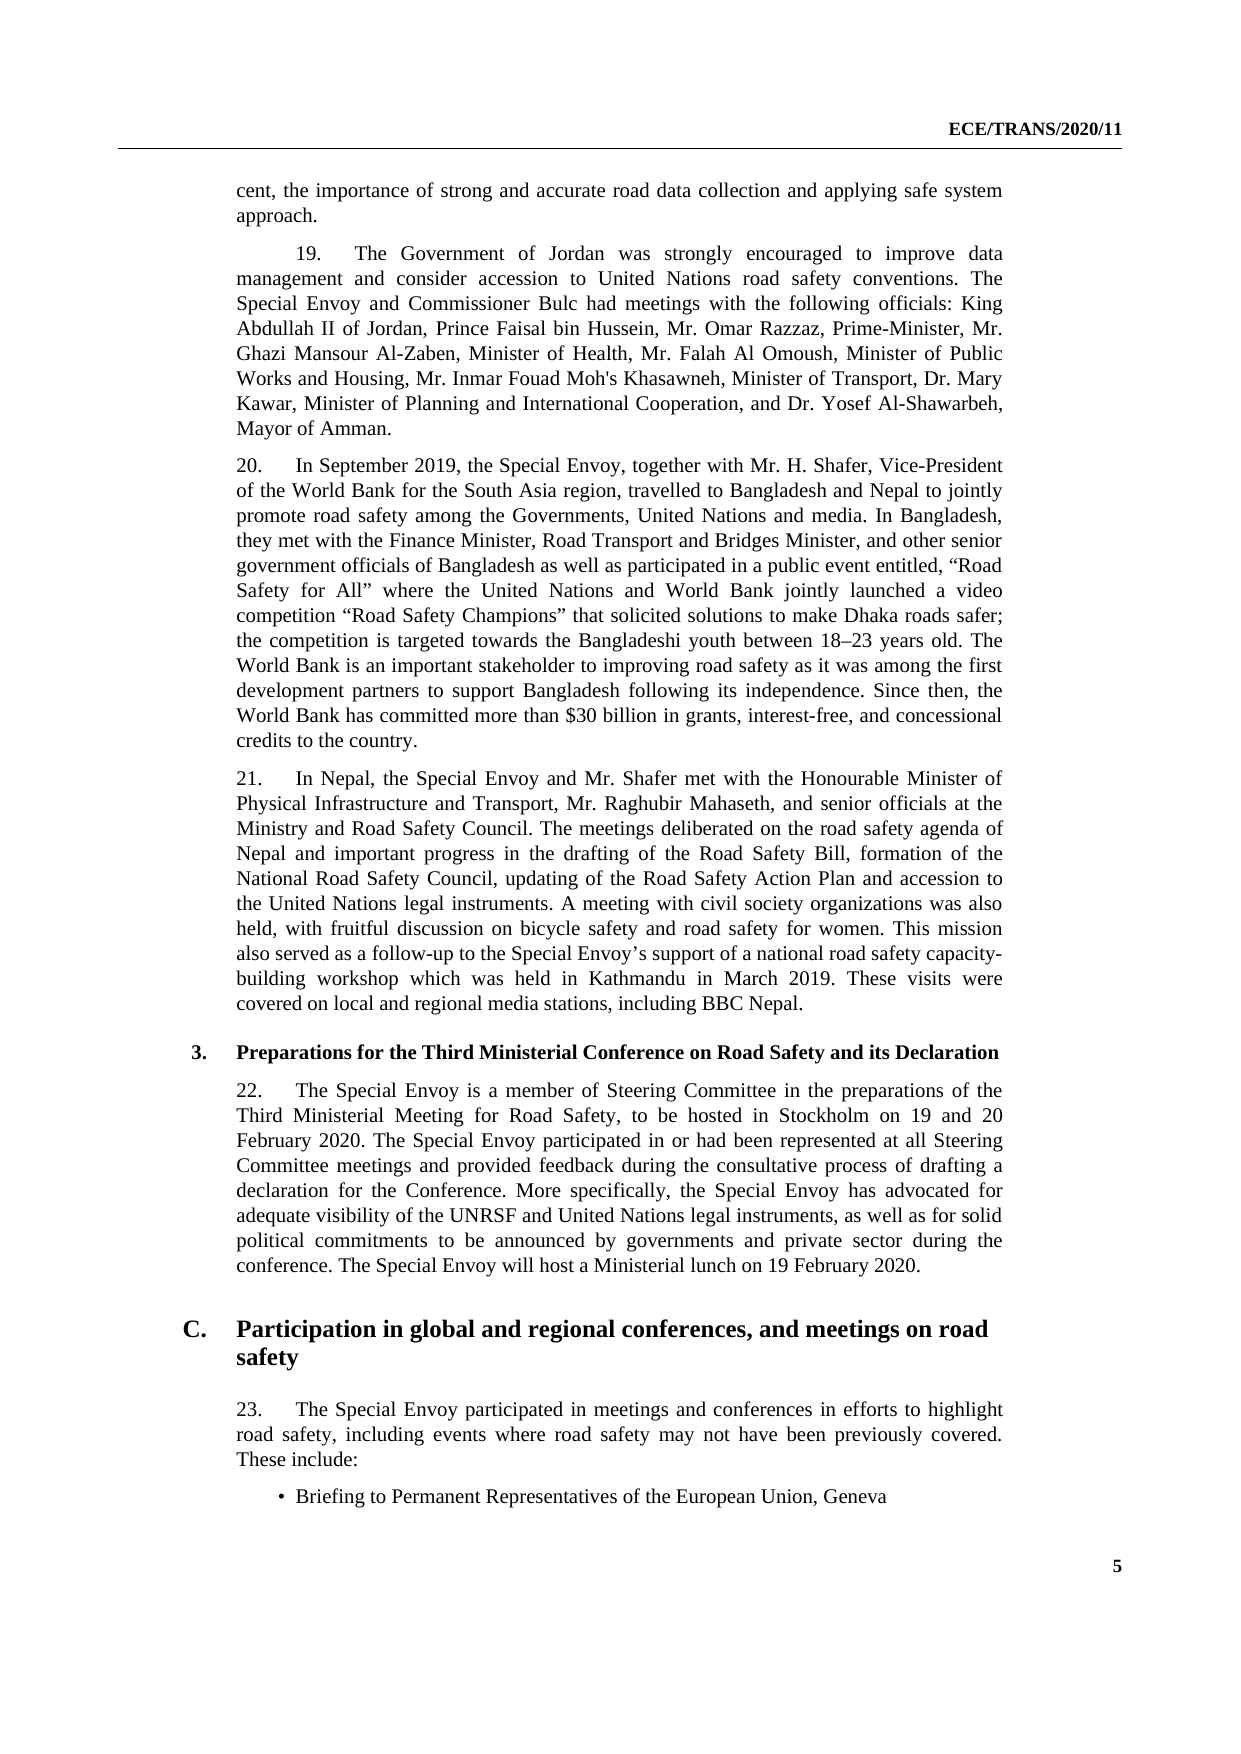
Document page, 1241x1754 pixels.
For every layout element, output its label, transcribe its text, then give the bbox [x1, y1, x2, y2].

text Briefing to Permanent Representatives of the European Union, Geneva [278, 1483, 1122, 1508]
text 23. The Special Envoy participated in meetings and conferences in efforts to highlight road safety, including events where road safety may not have been previously covered. These include: [236, 1396, 1004, 1471]
text 22. The Special Envoy is a member of Steering Committee in the preparations of the Third Ministerial Meeting for Road Safety, to be hosted in Stockholm on 19 and 20 February 2020. The Special Envoy participated in or had been represented at all Steering Committee meetings and provided feedback during the consultative process of drafting a declaration for the Conference. More specifically, the Special Envoy has advocated for adequate visibility of the UNRSF and United Nations legal instruments, as well as for solid political commitments to be announced by governments and private sector during the conference. The Special Envoy will host a Ministerial lunch on 19 February 2020. [236, 1077, 1004, 1277]
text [236, 177, 1004, 227]
text 20. In September 2019, the Special Envoy, together with Mr. H. Shafer, Vice-President of the World Bank for the South Asia region, travelled to Bangladesh and Nepal to jointly promote road safety among the Governments, United Nations and media. In Bangladesh, they met with the Finance Minister, Road Transport and Bridges Minister, and other senior government officials of Bangladesh as well as participated in a public event entitled, “Road Safety for All” where the United Nations and World Bank jointly launched a video competition “Road Safety Champions” that solicited solutions to make Dhaka roads safer; the competition is targeted towards the Bangladeshi youth between 18–23 years old. The World Bank is an important stakeholder to improving road safety as it was among the first development partners to support Bangladesh following its independence. Since then, the World Bank has committed more than $30 billion in grants, interest-free, and concessional credits to the country. [236, 452, 1004, 752]
text C. Participation in global and regional conferences, and meetings on road safety [118, 1315, 1004, 1371]
text 19. The Government of Jordan was strongly encouraged to improve data management and consider accession to United Nations road safety conventions. The Special Envoy and Commissioner Bulc had meetings with the following officials: King Abdullah II of Jordan, Prince Faisal bin Hussein, Mr. Omar Razzaz, Prime-Minister, Mr. Ghazi Mansour Al-Zaben, Minister of Health, Mr. Falah Al Omoush, Minister of Public Works and Housing, Mr. Inmar Fouad Moh's Khasawneh, Minister of Transport, Dr. Mary Kawar, Minister of Planning and International Cooperation, and Dr. Yosef Al-Shawarbeh, Mayor of Amman. [236, 240, 1004, 440]
text 3. Preparations for the Third Ministerial Conference on Road Safety and its Declaration [118, 1040, 1004, 1065]
text 21. In Nepal, the Special Envoy and Mr. Shafer met with the Honourable Minister of Physical Infrastructure and Transport, Mr. Raghubir Mahaseth, and senior officials at the Ministry and Road Safety Council. The meetings deliberated on the road safety agenda of Nepal and important progress in the drafting of the Road Safety Bill, formation of the National Road Safety Council, updating of the Road Safety Action Plan and accession to the United Nations legal instruments. A meeting with civil society organizations was also held, with fruitful discussion on bicycle safety and road safety for women. This mission also served as a follow-up to the Special Envoy’s support of a national road safety capacity-building workshop which was held in Kathmandu in March 2019. These visits were covered on local and regional media stations, including BBC Nepal. [236, 765, 1004, 1015]
